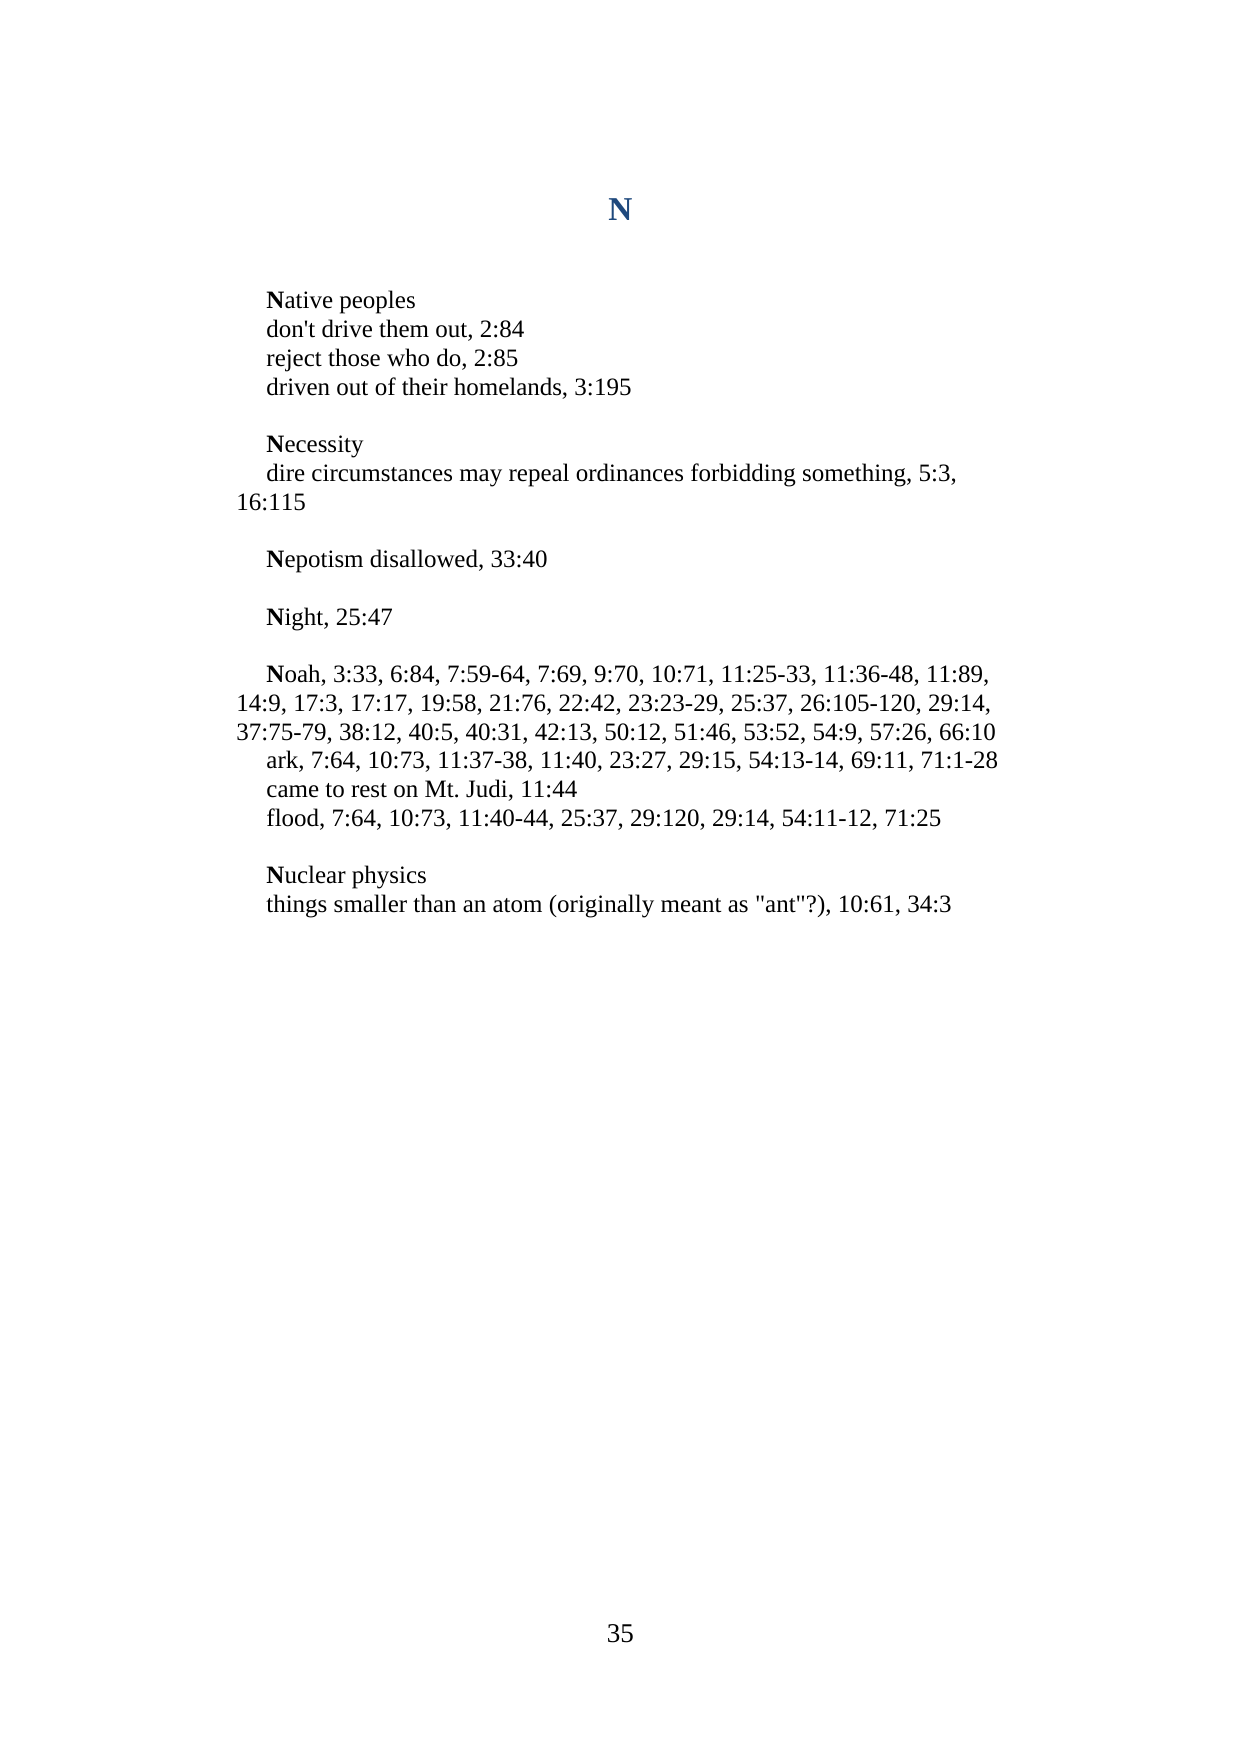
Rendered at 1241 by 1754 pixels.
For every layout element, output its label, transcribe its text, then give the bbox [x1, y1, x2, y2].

subtitle N [236, 190, 1004, 228]
text ark, 7:64, 10:73, 11:37-38, 11:40, 23:27, 29:15, 54:13-14, 69:11, 71:1-28 [236, 746, 1004, 774]
text Noah, 3:33, 6:84, 7:59-64, 7:69, 9:70, 10:71, 11:25-33, 11:36-48, 11:89, 14:9, 17:3, 17:17, 19:58, 21:76, 22:42, 23:23-29, 25:37, 26:105-120, 29:14, 37:75-79, 38:12, 40:5, 40:31, 42:13, 50:12, 51:46, 53:52, 54:9, 57:26, 66:10 [236, 659, 1004, 746]
text Necessity [236, 429, 1004, 458]
text driven out of their homelands, 3:195 [236, 372, 1004, 401]
text Night, 25:47 [236, 602, 1004, 631]
text reject those who do, 2:85 [236, 343, 1004, 372]
text don't drive them out, 2:84 [236, 314, 1004, 343]
text Nepotism disallowed, 33:40 [236, 544, 1004, 573]
text things smaller than an atom (originally meant as "ant"?), 10:61, 34:3 [236, 889, 1004, 918]
text Native peoples [236, 286, 1004, 314]
text Nuclear physics [236, 861, 1004, 889]
text came to rest on Mt. Judi, 11:44 [236, 774, 1004, 803]
text flood, 7:64, 10:73, 11:40-44, 25:37, 29:120, 29:14, 54:11-12, 71:25 [236, 803, 1004, 832]
text dire circumstances may repeal ordinances forbidding something, 5:3, 16:115 [236, 458, 1004, 516]
